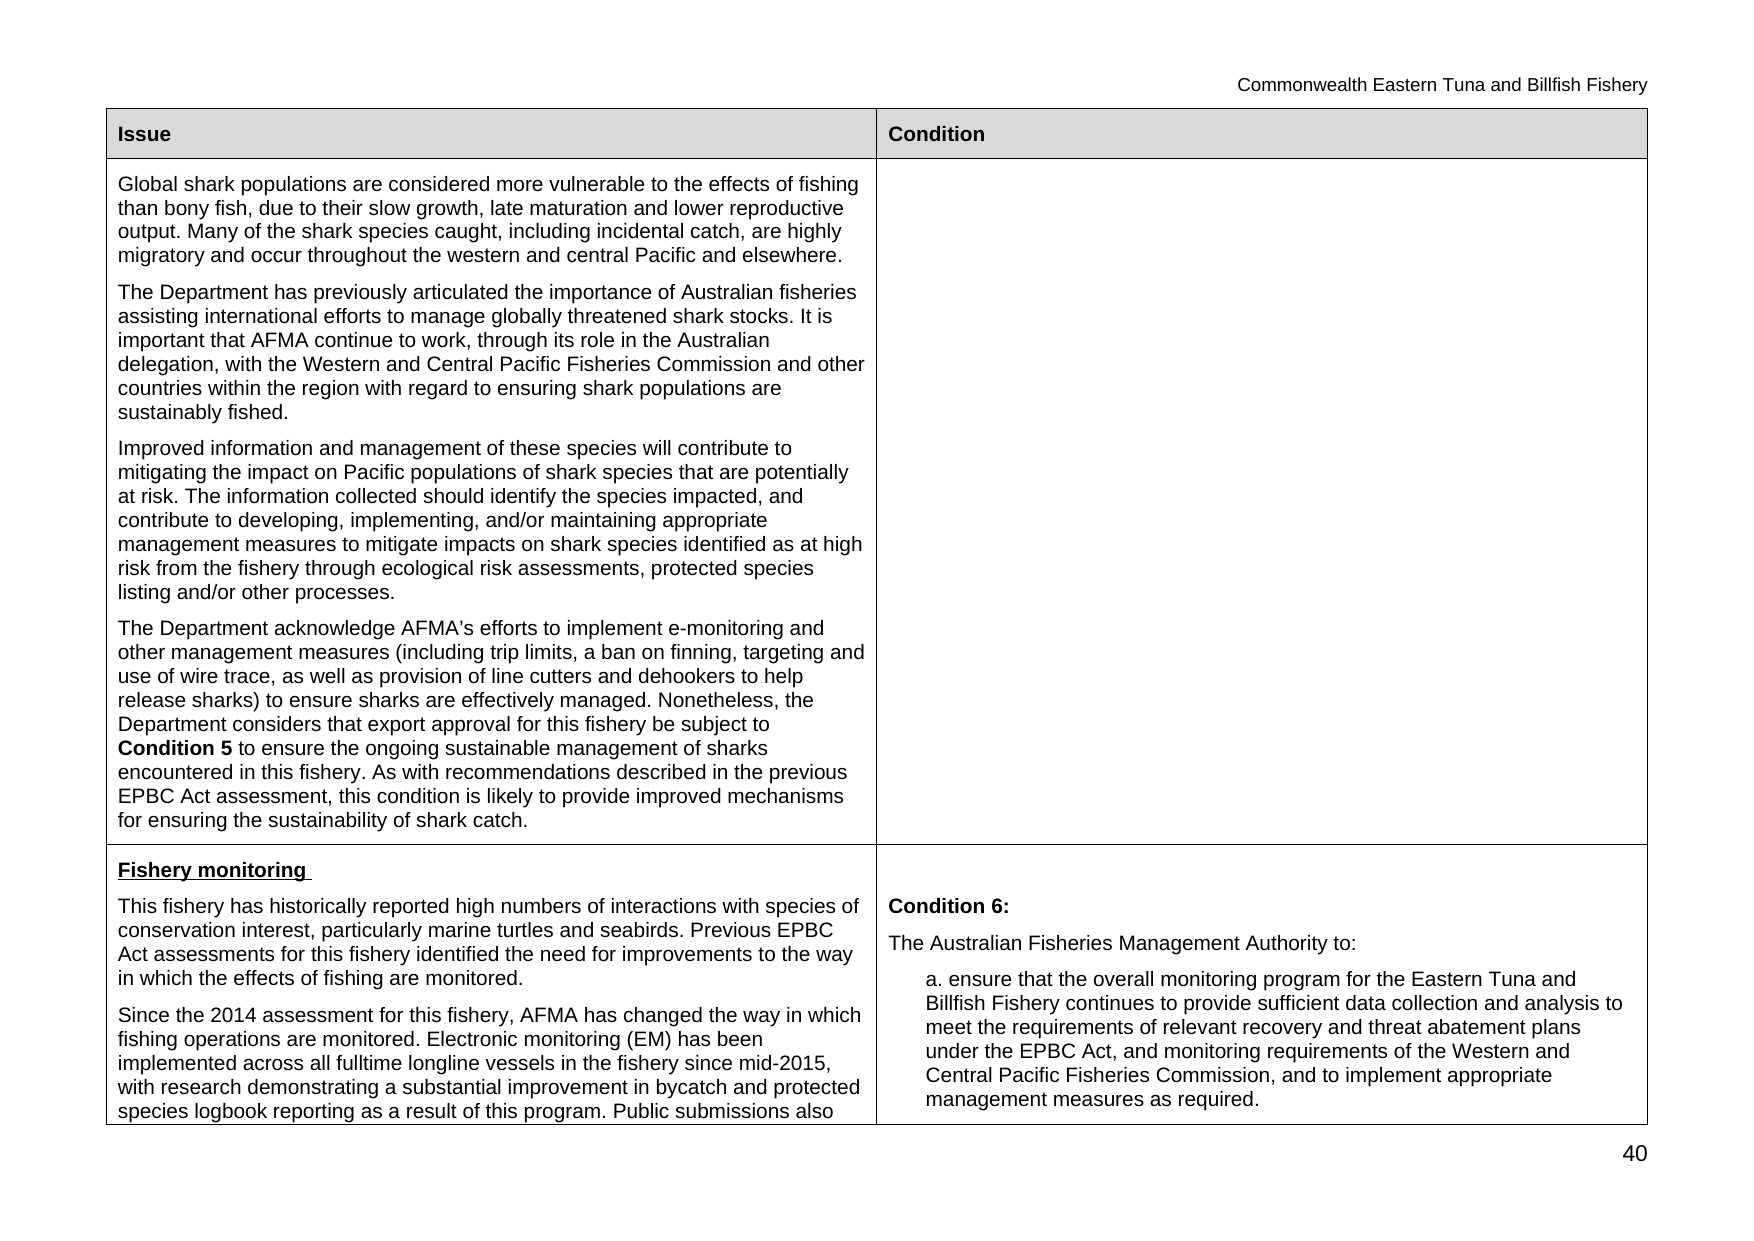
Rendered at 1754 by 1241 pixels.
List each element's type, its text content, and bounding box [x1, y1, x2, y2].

table_header Issue [107, 109, 876, 158]
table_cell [877, 159, 1647, 844]
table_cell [877, 845, 1647, 1123]
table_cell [107, 845, 876, 1123]
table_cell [107, 159, 876, 844]
table_header Condition [877, 109, 1647, 158]
